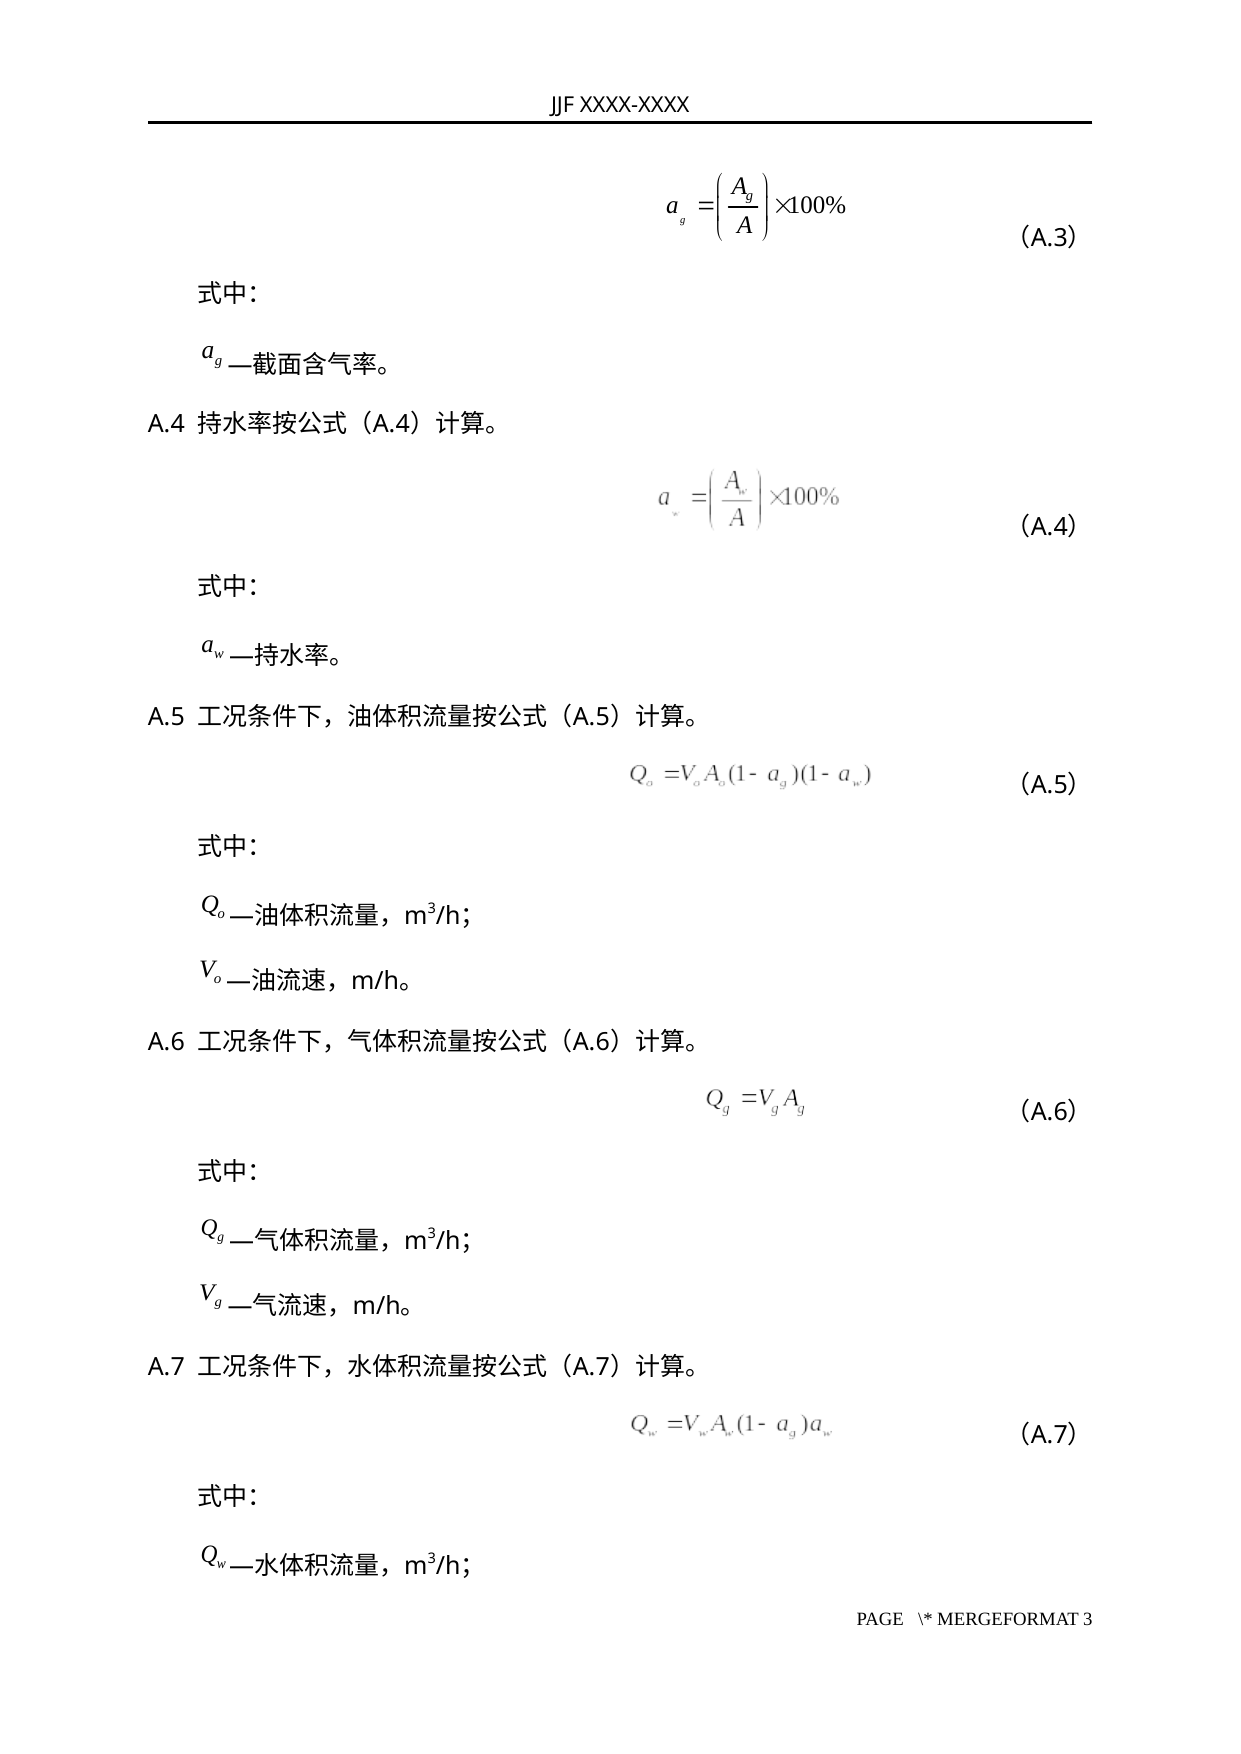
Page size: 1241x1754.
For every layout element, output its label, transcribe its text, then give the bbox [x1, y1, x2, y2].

text 式中： [148, 1462, 1092, 1527]
text —截面含气率。 [148, 324, 1092, 389]
text A.5 工况条件下，油体积流量按公式（A.5）计算。 [148, 682, 1092, 747]
text —油体积流量，m3/h； [148, 877, 1092, 942]
text —油流速，m/h。 [148, 942, 1092, 1007]
text —持水率。 [148, 617, 1092, 682]
text （A.4） [224, 454, 1092, 552]
text 式中： [148, 1137, 1092, 1202]
text （A.5） [148, 747, 1092, 812]
text （A.6） [148, 1072, 1092, 1137]
text —气流速，m/h。 [148, 1267, 1092, 1332]
text 式中： [148, 812, 1092, 877]
text 式中： [148, 259, 1092, 324]
text —气体积流量，m3/h； [148, 1202, 1092, 1267]
text 式中： [148, 552, 1092, 617]
text —水体积流量，m3/h； [148, 1527, 1092, 1592]
text A.4 持水率按公式（A.4）计算。 [148, 389, 1092, 454]
text （A.3） [148, 162, 1092, 259]
text A.6 工况条件下，气体积流量按公式（A.6）计算。 [148, 1007, 1092, 1072]
text A.7 工况条件下，水体积流量按公式（A.7）计算。 [148, 1332, 1092, 1397]
text （A.7） [148, 1397, 1092, 1462]
